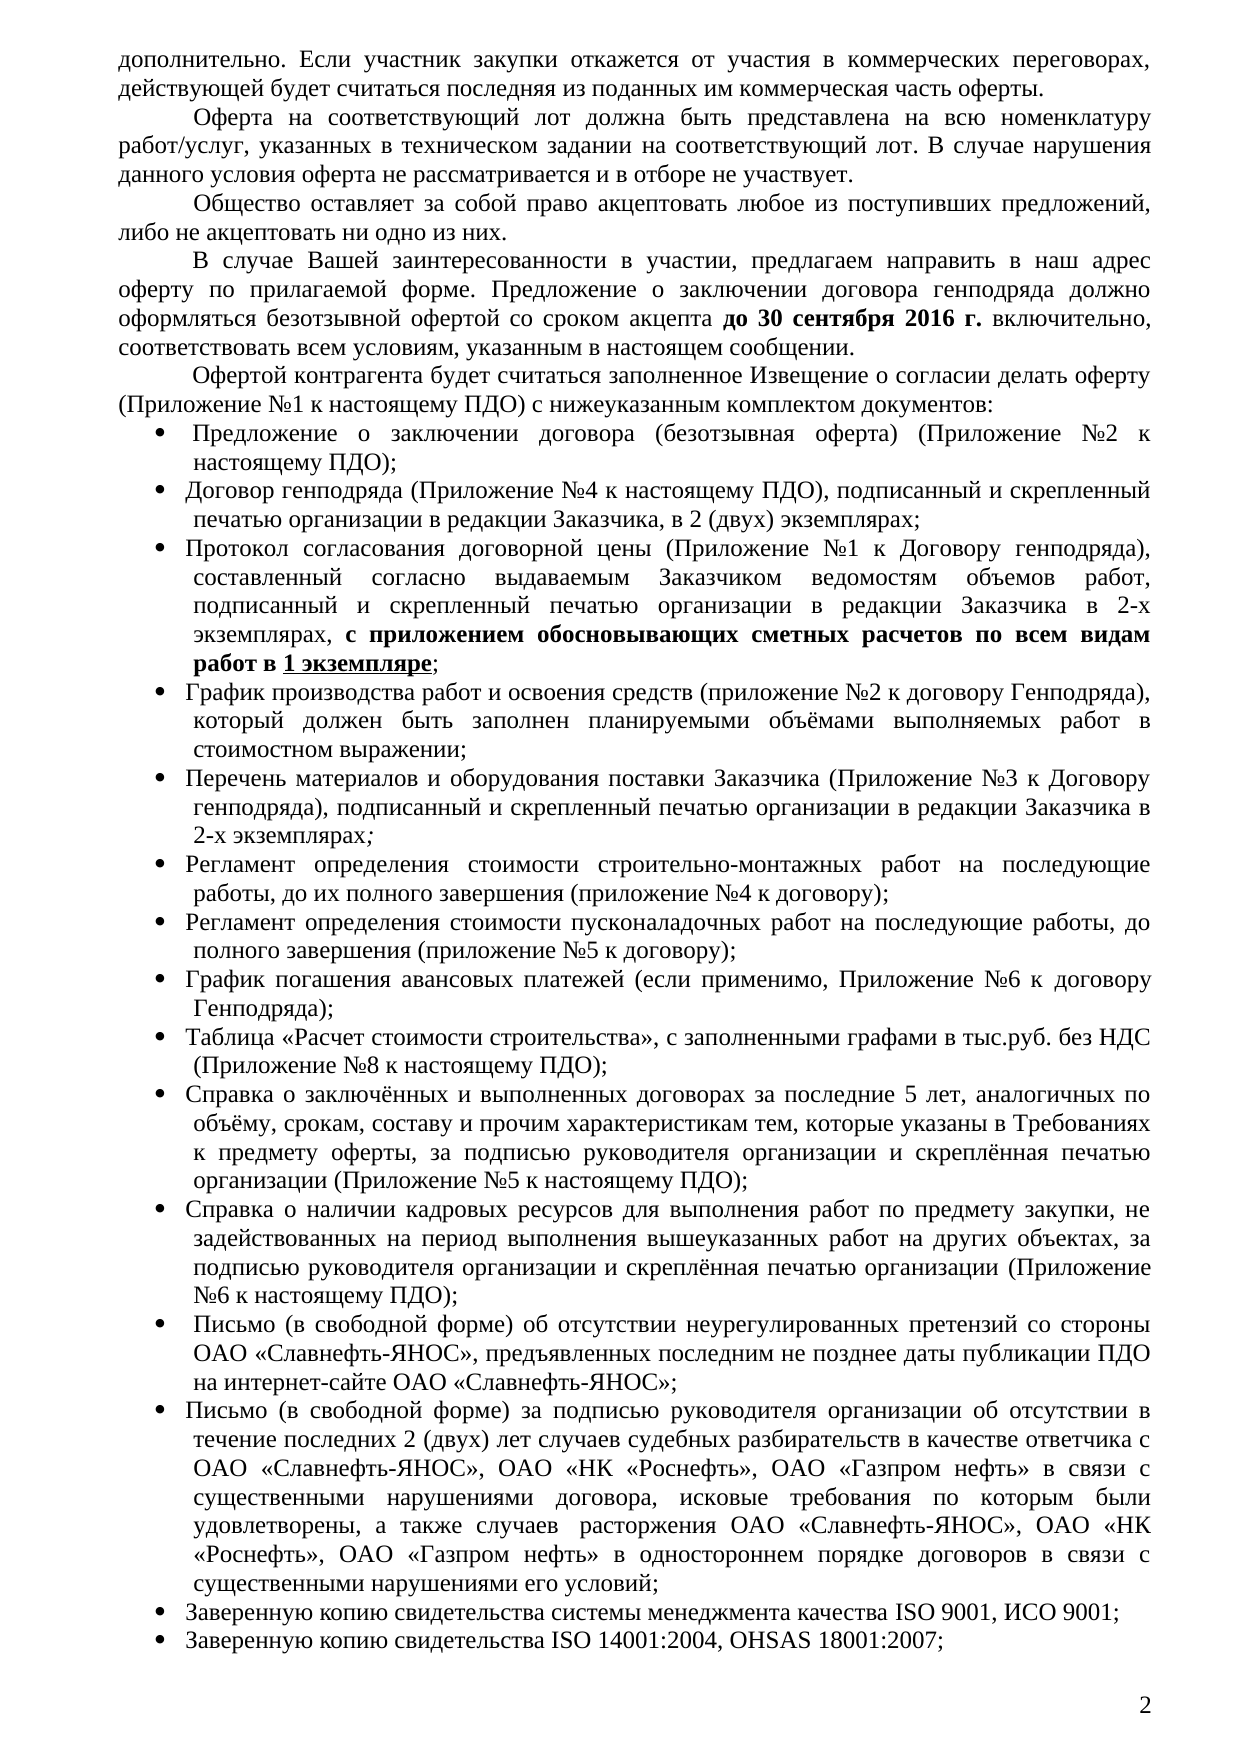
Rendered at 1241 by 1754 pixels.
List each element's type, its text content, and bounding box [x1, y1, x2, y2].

text Оферта на соответствующий лот должна быть представлена на всю номенклатуру работ/услуг, указанных в техническом задании на соответствующий лот. В случае нарушения данного условия оферта не рассматривается и в отборе не участвует. [118, 102, 1152, 188]
list Письмо (в свободной форме) об отсутствии неурегулированных претензий со стороны ОАО «Славнефть-ЯНОС», предъявленных последним не позднее даты публикации ПДО на интернет-сайте ОАО «Славнефть-ЯНОС»; [156, 1309, 1152, 1396]
text В случае Вашей заинтересованности в участии, предлагаем направить в наш адрес оферту по прилагаемой форме. Предложение о заключении договора генподряда должно оформляться безотзывной офертой со сроком акцепта до 30 сентября 2016 г. включительно, соответствовать всем условиям, указанным в настоящем сообщении. [118, 246, 1152, 361]
text Общество оставляет за собой право акцептовать любое из поступивших предложений, либо не акцептовать ни одно из них. [118, 188, 1152, 246]
text Офертой контрагента будет считаться заполненное Извещение о согласии делать оферту (Приложение №1 к настоящему ПДО) с нижеуказанным комплектом документов: [118, 361, 1152, 418]
list Протокол согласования договорной цены (Приложение №1 к Договору генподряда), составленный согласно выдаваемым Заказчиком ведомостям объемов работ, подписанный и скрепленный печатью организации в редакции Заказчика в 2-х экземплярах, с приложением обосновывающих сметных расчетов по всем видам работ в 1 экземпляре; [156, 533, 1152, 677]
list Регламент определения стоимости строительно-монтажных работ на последующие работы, до их полного завершения (приложение №4 к договору); [156, 849, 1152, 907]
list Регламент определения стоимости пусконаладочных работ на последующие работы, до полного завершения (приложение №5 к договору); [156, 907, 1152, 964]
list Договор генподряда (Приложение №4 к настоящему ПДО), подписанный и скрепленный печатью организации в редакции Заказчика, в 2 (двух) экземплярах; [156, 476, 1152, 533]
list Заверенную копию свидетельства ISO 14001:2004, OHSAS 18001:2007; [156, 1626, 1152, 1654]
list Справка о заключённых и выполненных договорах за последние 5 лет, аналогичных по объёму, срокам, составу и прочим характеристикам тем, которые указаны в Требованиях к предмету оферты, за подписью руководителя организации и скреплённая печатью организации (Приложение №5 к настоящему ПДО); [156, 1079, 1152, 1194]
list Перечень материалов и оборудования поставки Заказчика (Приложение №3 к Договору генподряда), подписанный и скрепленный печатью организации в редакции Заказчика в 2-х экземплярах; [156, 763, 1152, 849]
list Таблица «Расчет стоимости строительства», с заполненными графами в тыс.руб. без НДС (Приложение №8 к настоящему ПДО); [156, 1022, 1152, 1079]
list Заверенную копию свидетельства системы менеджмента качества ISO 9001, ИСО 9001; [156, 1597, 1152, 1626]
list Справка о наличии кадровых ресурсов для выполнения работ по предмету закупки, не задействованных на период выполнения вышеуказанных работ на других объектах, за подписью руководителя организации и скреплённая печатью организации (Приложение №6 к настоящему ПДО); [156, 1194, 1152, 1309]
list Предложение о заключении договора (безотзывная оферта) (Приложение №2 к настоящему ПДО); [156, 418, 1152, 476]
list График производства работ и освоения средств (приложение №2 к договору Генподряда), который должен быть заполнен планируемыми объёмами выполняемых работ в стоимостном выражении; [156, 677, 1152, 763]
list График погашения авансовых платежей (если применимо, Приложение №6 к договору Генподряда); [156, 964, 1152, 1022]
list Письмо (в свободной форме) за подписью руководителя организации об отсутствии в течение последних 2 (двух) лет случаев судебных разбирательств в качестве ответчика с ОАО «Славнефть-ЯНОС», ОАО «НК «Роснефть», ОАО «Газпром нефть» в связи с существенными нарушениями договора, исковые требования по которым были удовлетворены, а также случаев расторжения ОАО «Славнефть-ЯНОС», ОАО «НК «Роснефть», ОАО «Газпром нефть» в одностороннем порядке договоров в связи с существенными нарушениями его условий; [156, 1396, 1152, 1597]
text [118, 44, 1152, 102]
